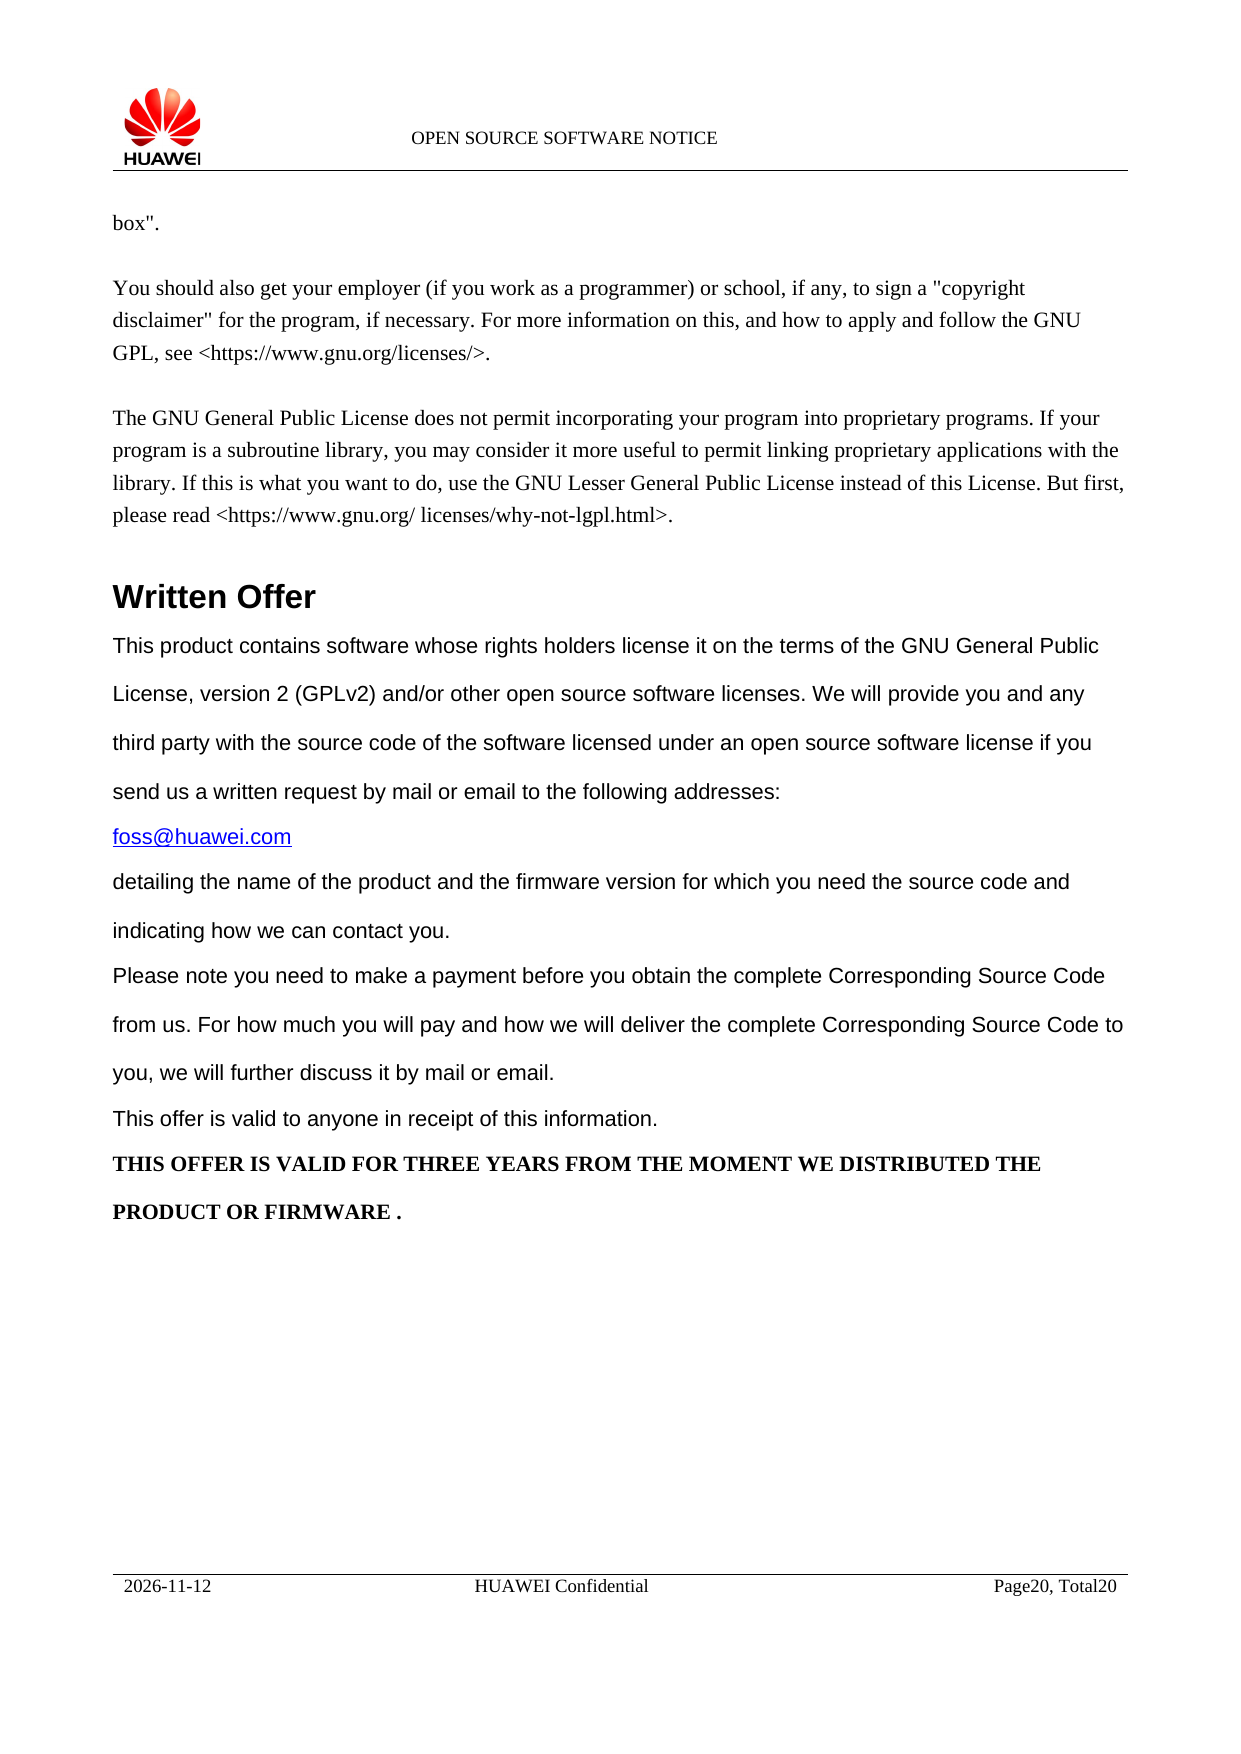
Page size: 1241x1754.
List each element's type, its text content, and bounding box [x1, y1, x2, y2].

text foss@huawei.com [112, 820, 1128, 853]
picture [124, 88, 201, 165]
text Please note you need to make a payment before you obtain the complete Corresponding Source Code from us. For how much you will pay and how we will deliver the complete Corresponding Source Code to you, we will further discuss it by mail or email. [112, 959, 1128, 1089]
text This offer is valid for three years from the moment we distributed the product or firmware . [112, 1147, 1128, 1228]
text This product contains software whose rights holders license it on the terms of the GNU General Public License, version 2 (GPLv2) and/or other open source software licenses. We will provide you and any third party with the source code of the software licensed under an open source software license if you send us a written request by mail or email to the following addresses: [112, 629, 1128, 808]
text detailing the name of the product and the firmware version for which you need the source code and indicating how we can contact you. [112, 865, 1128, 947]
text The GNU General Public License does not permit incorporating your program into proprietary programs. If your program is a subroutine library, you may consider it more useful to permit linking proprietary applications with the library. If this is what you want to do, use the GNU Lesser General Public License instead of this License. But first, please read <https://www.gnu.org/ licenses/why-not-lgpl.html>. [112, 401, 1128, 531]
text You should also get your employer (if you work as a programmer) or school, if any, to sign a "copyright disclaimer" for the program, if necessary. For more information on this, and how to apply and follow the GNU GPL, see <https://www.gnu.org/licenses/>. [112, 271, 1128, 369]
text This offer is valid to anyone in receipt of this information. [112, 1102, 1128, 1134]
text Written Offer [112, 564, 1128, 629]
